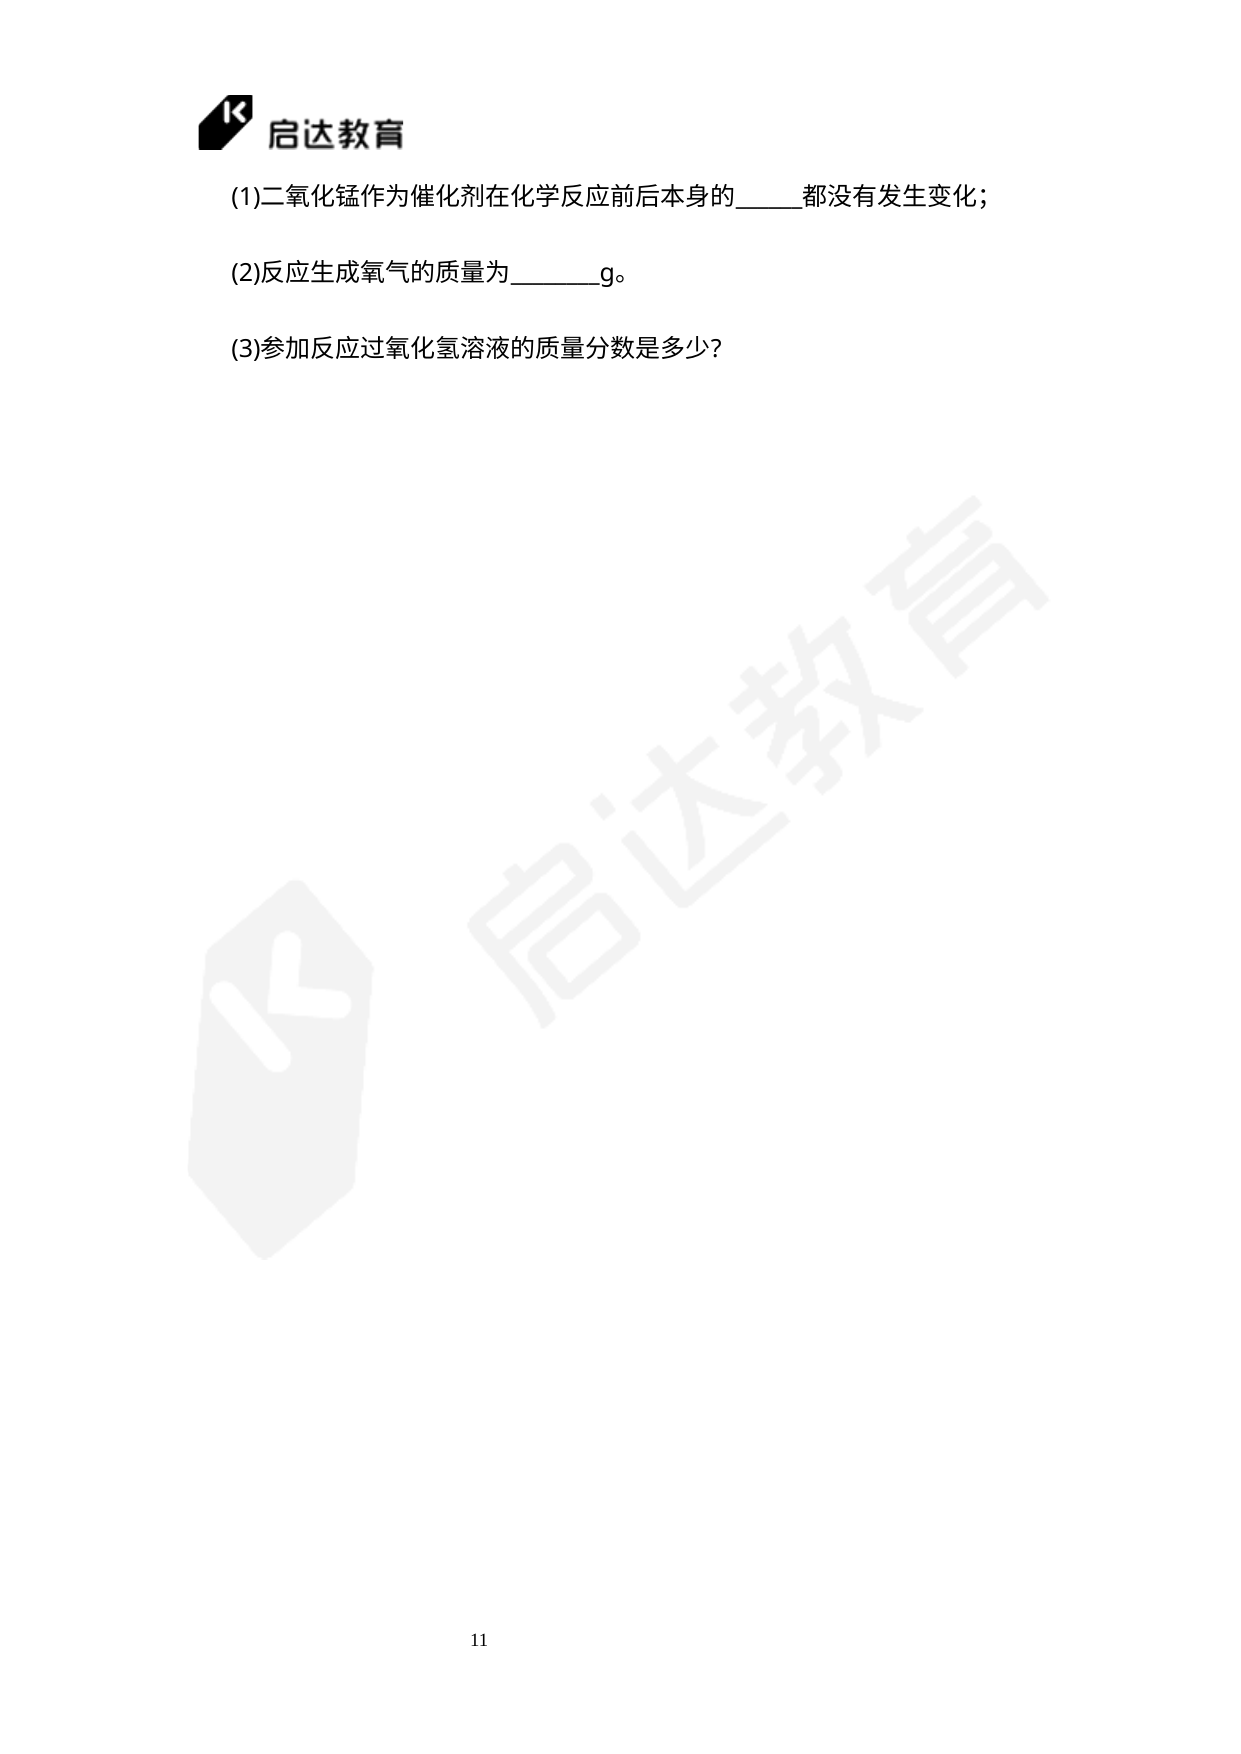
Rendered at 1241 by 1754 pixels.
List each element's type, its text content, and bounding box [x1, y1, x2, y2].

picture [198, 95, 404, 150]
text (2)反应生成氧气的质量为________g。 [231, 238, 1053, 303]
text (3)参加反应过氧化氢溶液的质量分数是多少? [231, 314, 1053, 379]
text (1)二氧化锰作为催化剂在化学反应前后本身的______都没有发生变化； [231, 162, 1053, 227]
